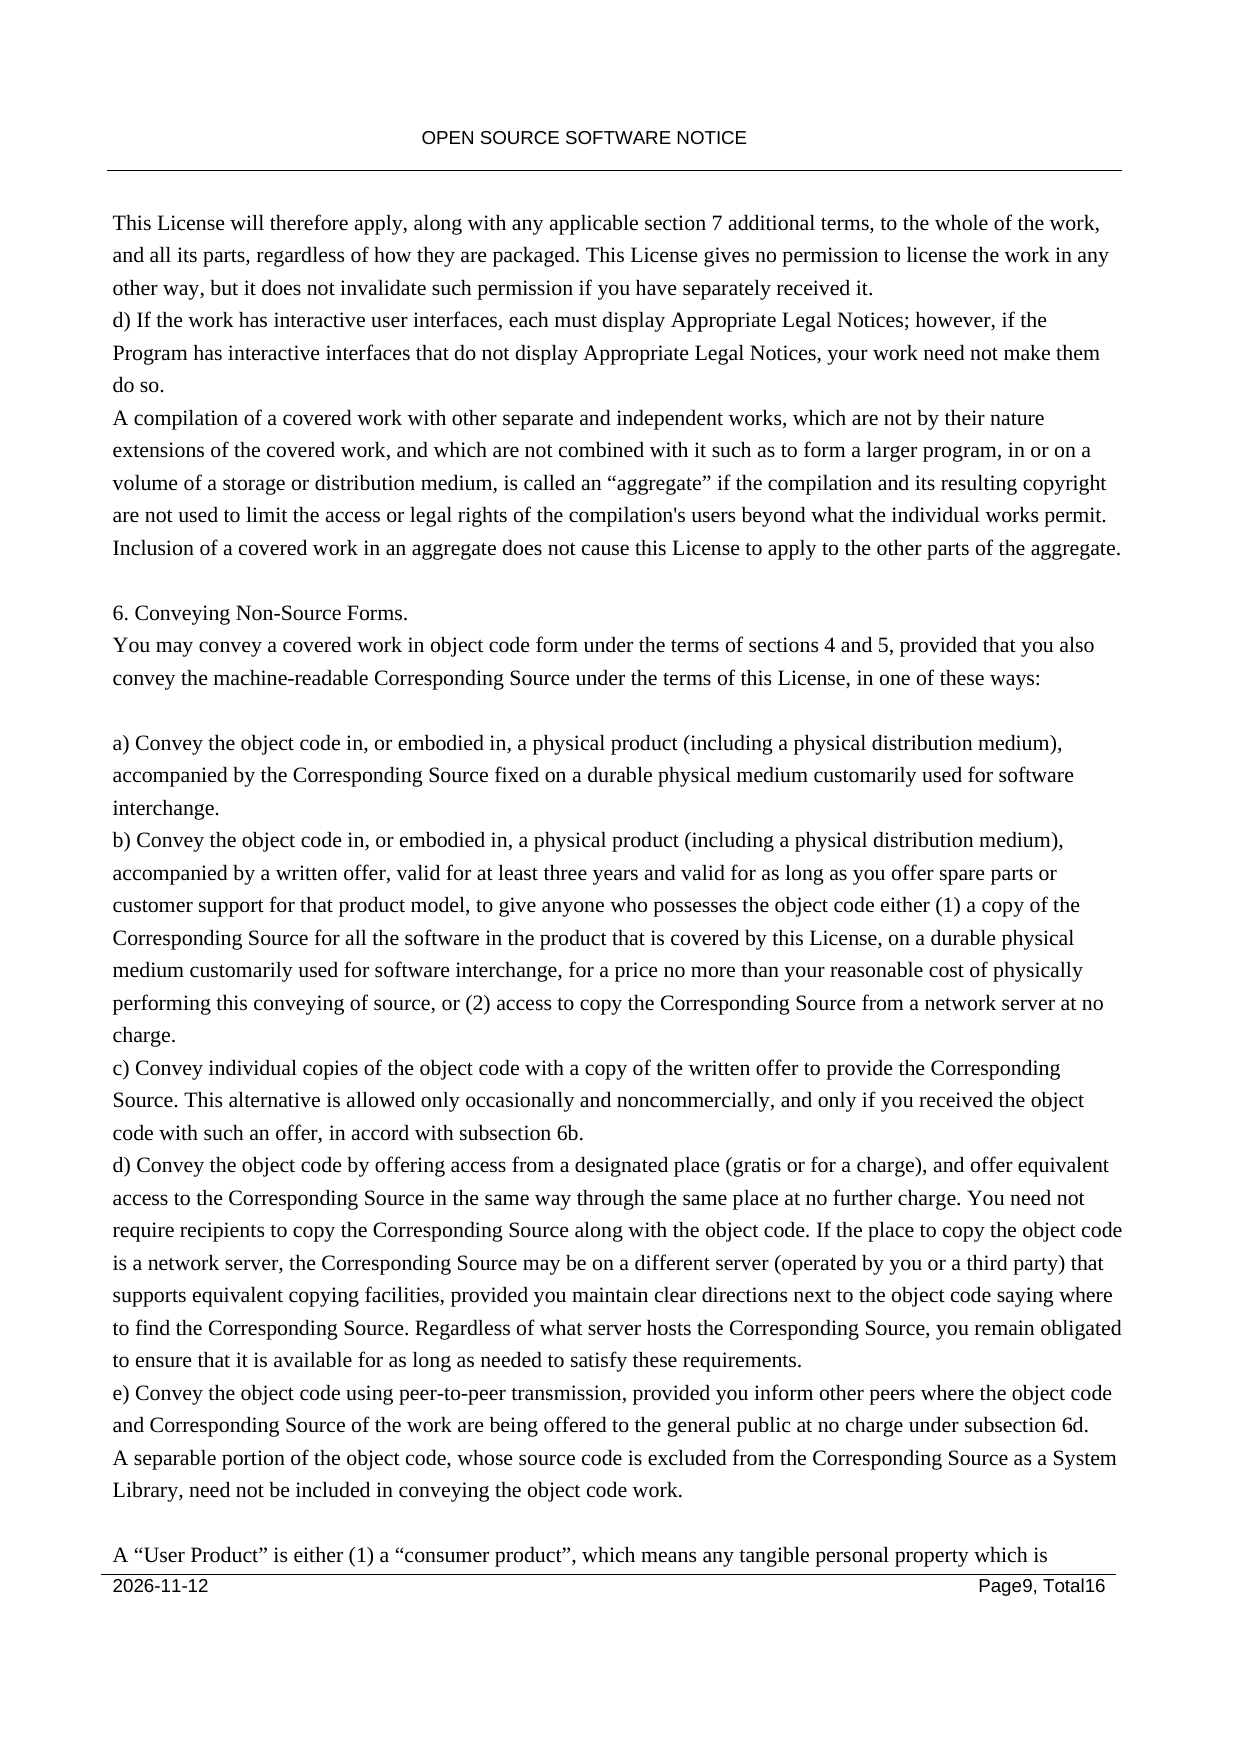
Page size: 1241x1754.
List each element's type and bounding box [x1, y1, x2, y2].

text [112, 206, 1128, 1571]
